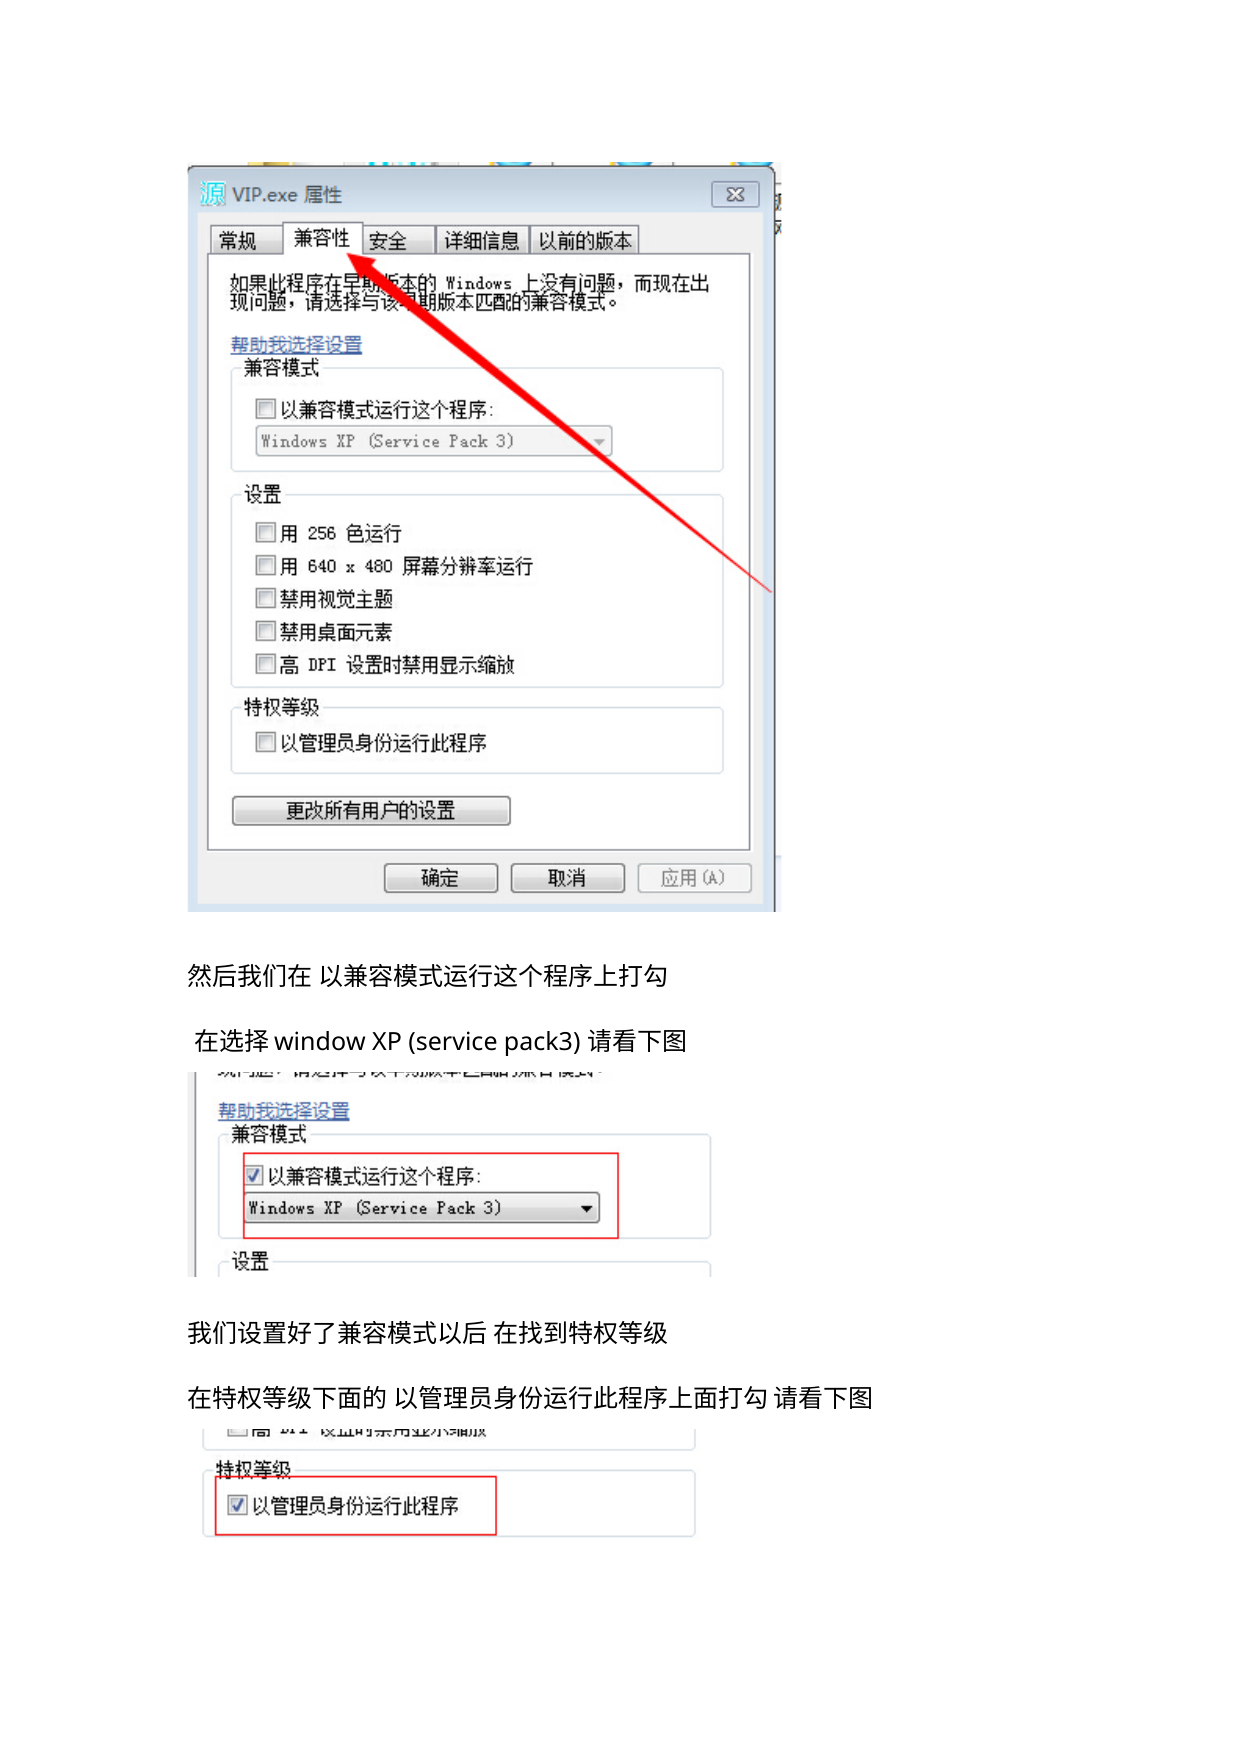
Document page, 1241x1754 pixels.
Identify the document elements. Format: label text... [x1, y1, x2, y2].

text 然后我们在 以兼容模式运行这个程序上打勾 [187, 942, 1053, 1007]
text 在特权等级下面的 以管理员身份运行此程序上面打勾 请看下图 [187, 1364, 1053, 1429]
picture [187, 1429, 707, 1550]
picture [187, 1072, 724, 1277]
picture [187, 162, 782, 912]
text 在选择window XP (service pack3) 请看下图 [187, 1007, 1053, 1072]
text 我们设置好了兼容模式以后 在找到特权等级 [187, 1299, 1053, 1364]
